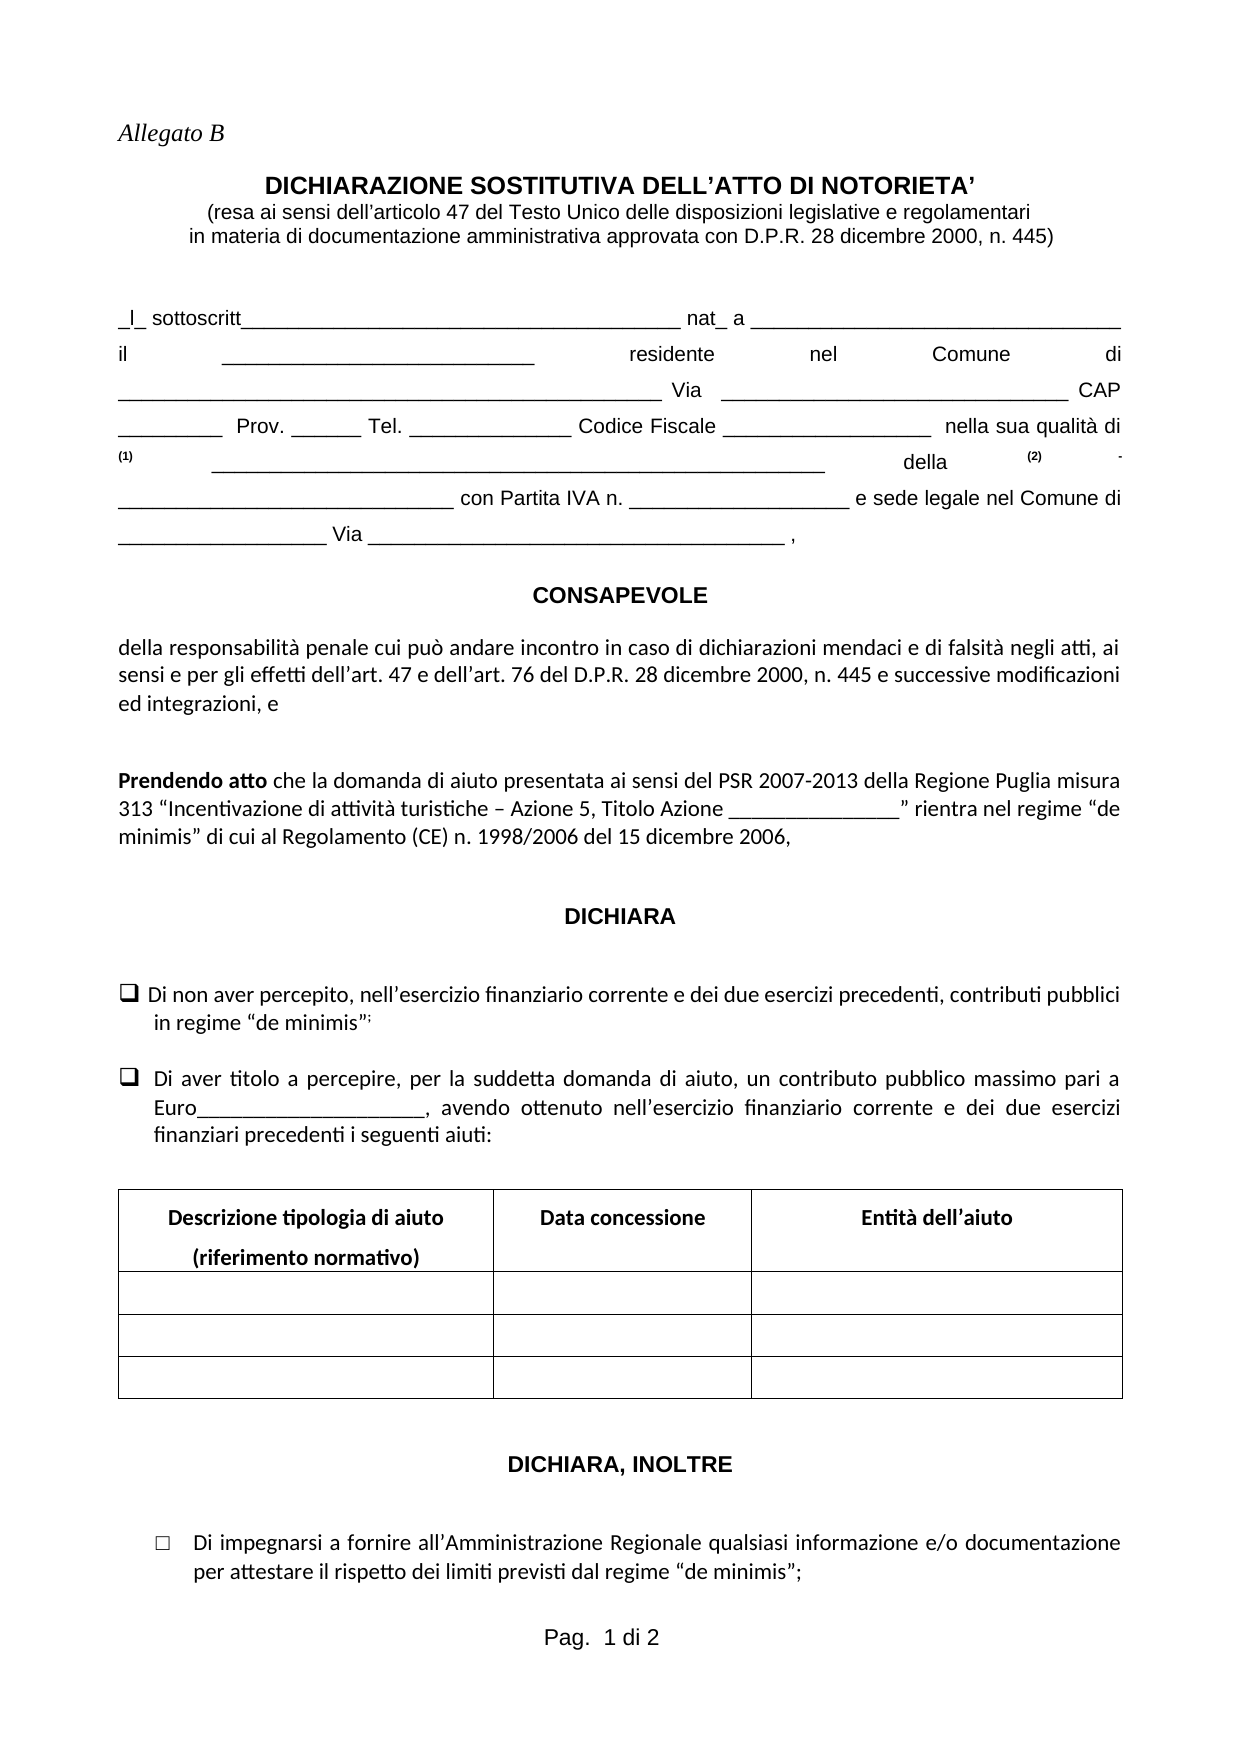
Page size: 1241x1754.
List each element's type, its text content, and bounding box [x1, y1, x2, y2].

title in materia di documentazione amministrativa approvata con D.P.R. , n. 445) [118, 224, 1120, 248]
table_cell [119, 1357, 493, 1398]
list Di aver titolo a percepire, per la suddetta domanda di aiuto, un contributo pubblico massimo pari a Euro____________________, avendo ottenuto nell’esercizio finanziario corrente e dei due esercizi finanziari precedenti i seguenti aiuti: [118, 1064, 1122, 1149]
text CONSAPEVOLE [118, 582, 1122, 609]
table_cell [752, 1357, 1122, 1398]
list Di impegnarsi a fornire all’Amministrazione Regionale qualsiasi informazione e/o documentazione per attestare il rispetto dei limiti previsti dal regime “de minimis”; [156, 1528, 1122, 1585]
table_cell [119, 1315, 493, 1356]
text DICHIARA, INOLTRE [118, 1451, 1122, 1477]
title (resa ai sensi dell’articolo 47 del Testo Unico delle disposizioni legislative e regolamentari [118, 200, 1120, 224]
text _l_ sottoscritt______________________________________ nat_ a ________________________________ il ___________________________ residente nel Comune di _______________________________________________ Via ______________________________ CAP _________ Prov. ______ Tel. ______________ Codice Fiscale __________________ nella sua qualità di (1) _____________________________________________________ della (2) _____________________________ con Partita IVA n. ___________________ e sede legale nel Comune di __________________ Via ____________________________________ , [118, 306, 1122, 545]
table_cell [494, 1315, 751, 1356]
table_header Data concessione [494, 1190, 751, 1271]
table_cell [119, 1272, 493, 1313]
table_cell [752, 1272, 1122, 1313]
title DICHIARAZIONE SOSTITUTIVA DELL’ATTO DI NOTORIETA’ [118, 171, 1122, 200]
text Allegato B [118, 118, 1122, 147]
table_cell [494, 1272, 751, 1313]
text della responsabilità penale cui può andare incontro in caso di dichiarazioni mendaci e di falsità negli atti, ai sensi e per gli effetti dell’art. 47 e dell’art. 76 del D.P.R. 28 dicembre 2000, n. 445 e successive modificazioni ed integrazioni, e [118, 633, 1122, 717]
list Di non aver percepito, nell’esercizio finanziario corrente e dei due esercizi precedenti, contributi pubblici in regime “de minimis”; [118, 981, 1122, 1037]
text DICHIARA [118, 903, 1122, 929]
table_header Descrizione tipologia di aiuto (riferimento normativo) [119, 1190, 493, 1271]
table_cell [494, 1357, 751, 1398]
table_cell [752, 1315, 1122, 1356]
table_header Entità dell’aiuto [752, 1190, 1122, 1271]
text Prendendo atto che la domanda di aiuto presentata ai sensi del PSR 2007-2013 della Regione Puglia misura 313 “Incentivazione di attività turistiche – Azione 5, Titolo Azione _______________” rientra nel regime “de minimis” di cui al Regolamento (CE) n. 1998/2006 del 15 dicembre 2006, [118, 766, 1122, 850]
